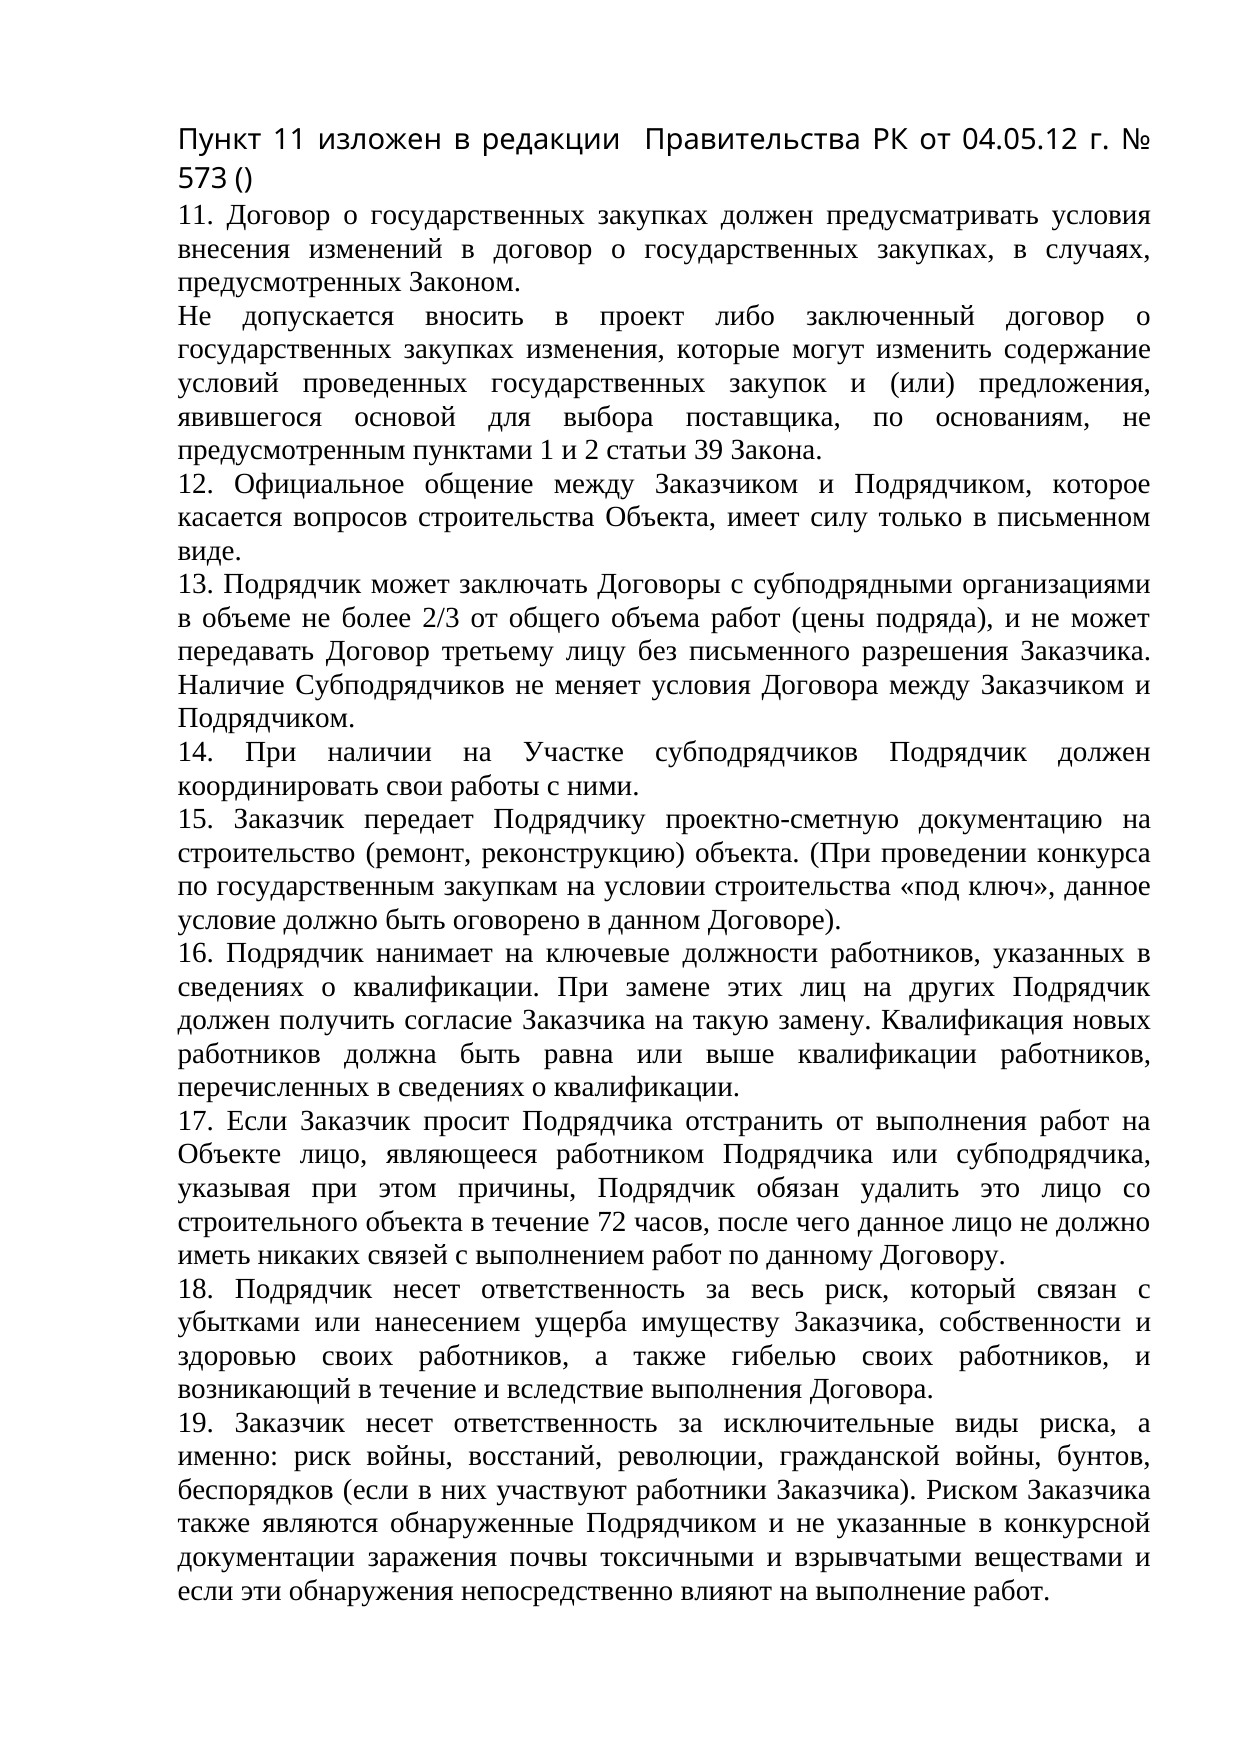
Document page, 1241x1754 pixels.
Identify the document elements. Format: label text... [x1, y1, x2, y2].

text 17. Если Заказчик просит Подрядчика отстранить от выполнения работ на Объекте лицо, являющееся работником Подрядчика или субподрядчика, указывая при этом причины, Подрядчик обязан удалить это лицо со строительного объекта в течение 72 часов, после чего данное лицо не должно иметь никаких связей с выполнением работ по данному Договору. [177, 1103, 1152, 1271]
text 11. Договор о государственных закупках должен предусматривать условия внесения изменений в договор о государственных закупках, в случаях, предусмотренных Законом. [177, 197, 1152, 298]
text 19. Заказчик несет ответственность за исключительные виды риска, а именно: риск войны, восстаний, революции, гражданской войны, бунтов, беспорядков (если в них участвуют работники Заказчика). Риском Заказчика также являются обнаруженные Подрядчиком и не указанные в конкурсной документации заражения почвы токсичными и взрывчатыми веществами и если эти обнаружения непосредственно влияют на выполнение работ. [177, 1405, 1152, 1606]
text 18. Подрядчик несет ответственность за весь риск, который связан с убытками или нанесением ущерба имуществу Заказчика, собственности и здоровью своих работников, а также гибелью своих работников, и возникающий в течение и вследствие выполнения Договора. [177, 1271, 1152, 1405]
text 16. Подрядчик нанимает на ключевые должности работников, указанных в сведениях о квалификации. При замене этих лиц на других Подрядчик должен получить согласие Заказчика на такую замену. Квалификация новых работников должна быть равна или выше квалификации работников, перечисленных в сведениях о квалификации. [177, 935, 1152, 1103]
text 12. Официальное общение между Заказчиком и Подрядчиком, которое касается вопросов строительства Объекта, имеет силу только в письменном виде. [177, 466, 1152, 566]
text 15. Заказчик передает Подрядчику проектно-сметную документацию на строительство (ремонт, реконструкцию) объекта. (При проведении конкурса по государственным закупкам на условии строительства «под ключ», данное условие должно быть оговорено в данном Договоре). [177, 801, 1152, 935]
text Не допускается вносить в проект либо заключенный договор о государственных закупках изменения, которые могут изменить содержание условий проведенных государственных закупок и (или) предложения, явившегося основой для выбора поставщика, по основаниям, не предусмотренным пунктами 1 и 2 статьи 39 Закона. [177, 298, 1152, 466]
text 14. При наличии на Участке субподрядчиков Подрядчик должен координировать свои работы с ними. [177, 734, 1152, 801]
text 13. Подрядчик может заключать Договоры с субподрядными организациями в объеме не более 2/3 от общего объема работ (цены подряда), и не может передавать Договор третьему лицу без письменного разрешения Заказчика. Наличие Субподрядчиков не меняет условия Договора между Заказчиком и Подрядчиком. [177, 566, 1152, 734]
text Пункт 11 изложен в редакции постановления Правительства РК от 04.05.12 г. № 573 (см. стар. ред.) [177, 118, 1152, 197]
